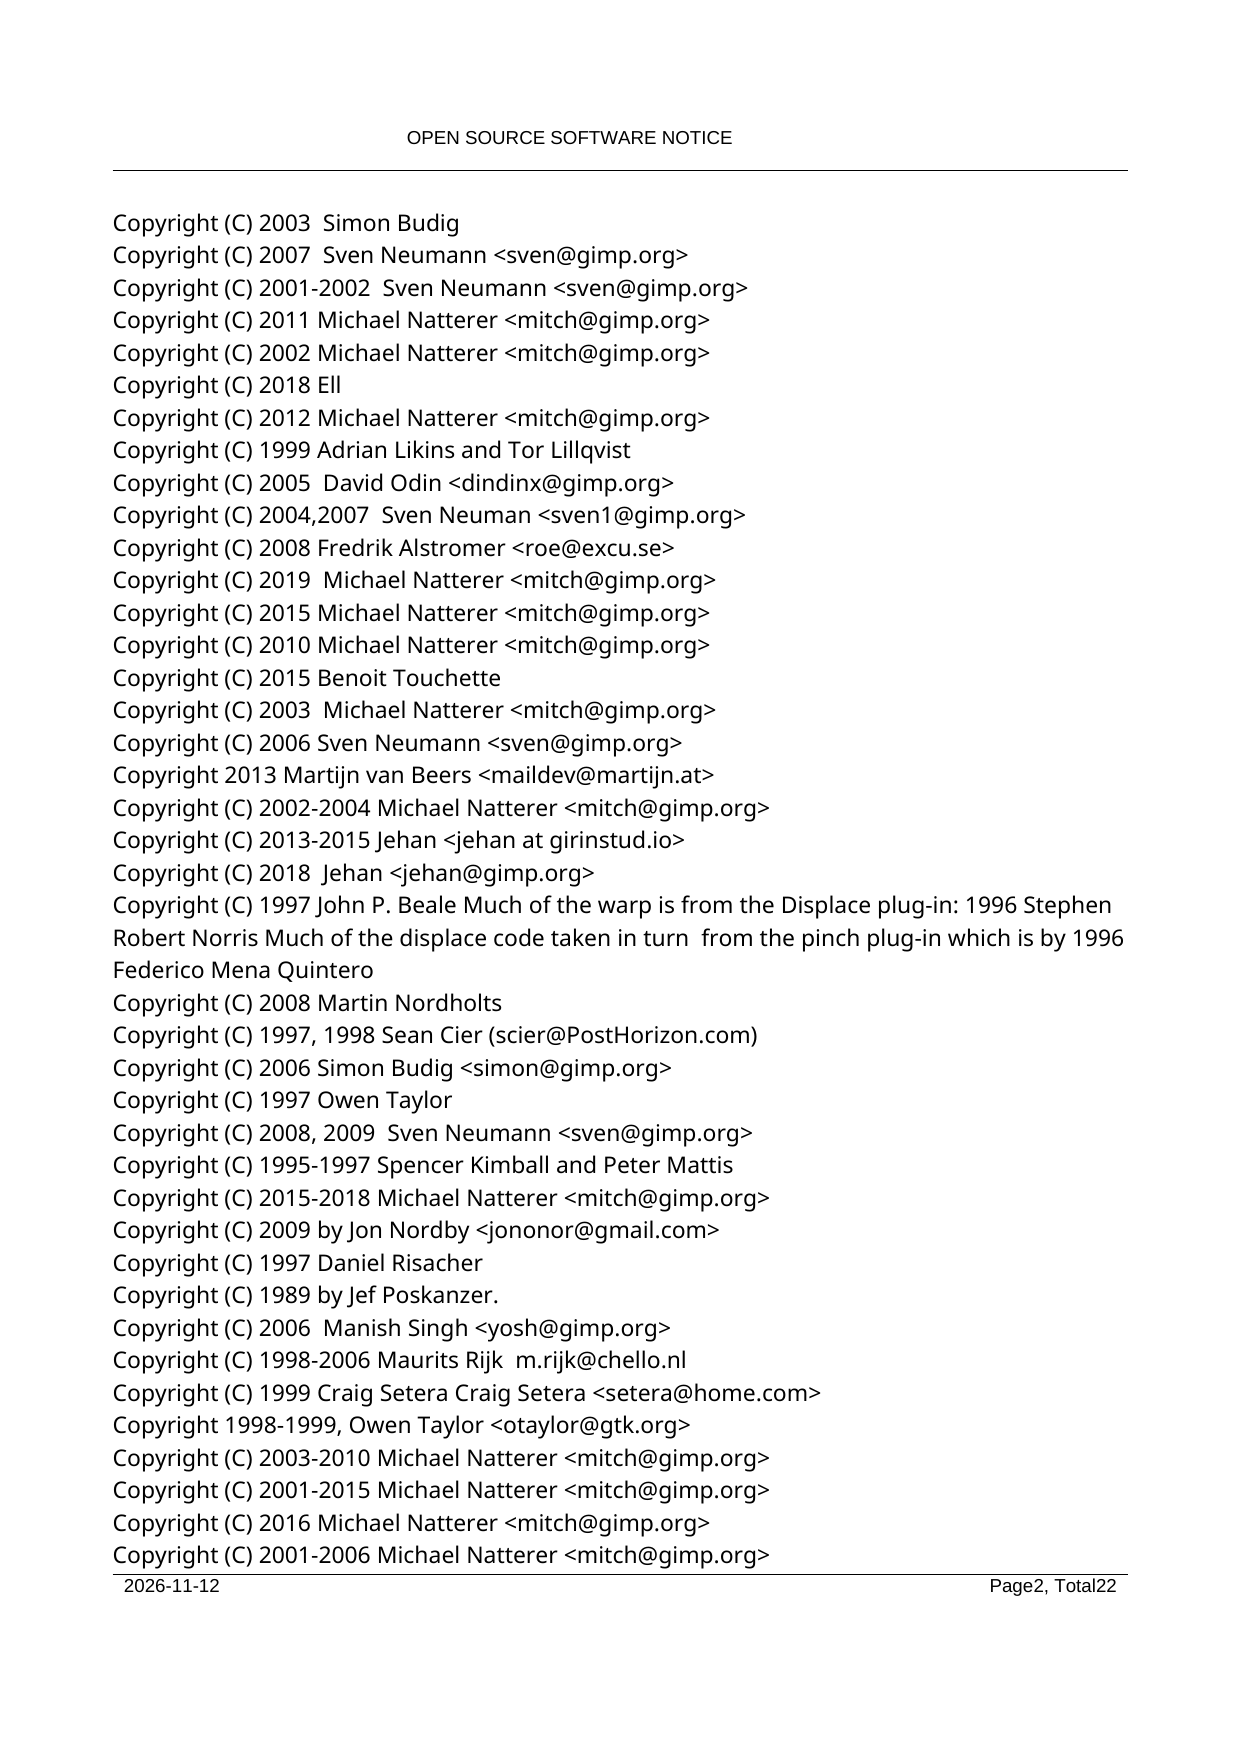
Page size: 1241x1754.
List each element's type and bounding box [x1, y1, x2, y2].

text [112, 206, 1128, 1571]
